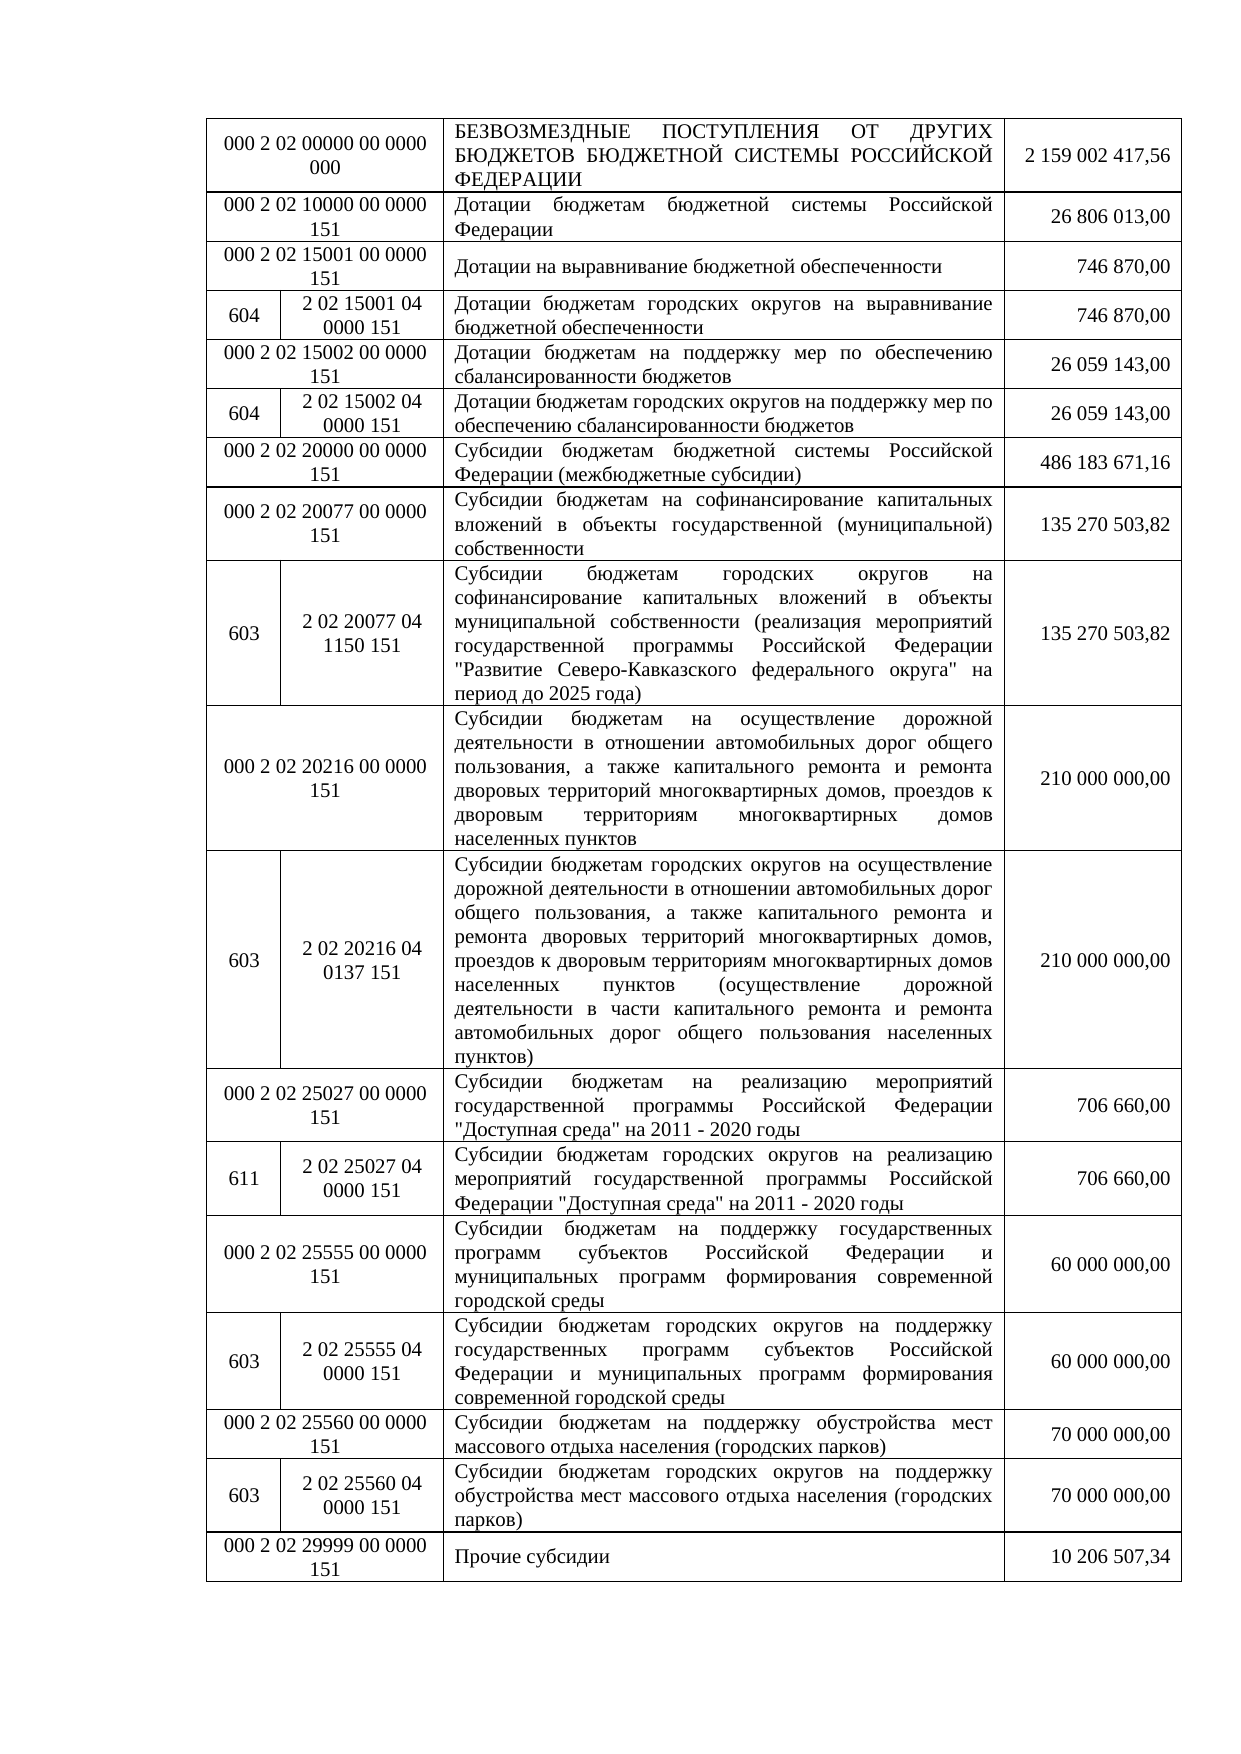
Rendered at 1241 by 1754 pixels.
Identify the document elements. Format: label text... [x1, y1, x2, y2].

table_cell 2 02 20077 04 1150 151 [281, 561, 443, 705]
table_cell 603 [207, 561, 280, 705]
table_cell 604 [207, 389, 280, 437]
table_cell 604 [207, 291, 280, 339]
table_cell Дотации бюджетам бюджетной системы Российской Федерации [444, 193, 1004, 241]
table_cell Субсидии бюджетам на софинансирование капитальных вложений в объекты государственной (муниципальной) собственности [444, 488, 1004, 559]
table_cell 2 02 20216 04 0137 151 [281, 851, 443, 1068]
table_cell 60 000 000,00 [1005, 1313, 1181, 1409]
table_cell 000 2 02 20216 00 0000 151 [207, 706, 443, 850]
table_cell Дотации бюджетам городских округов на выравнивание бюджетной обеспеченности [444, 291, 1004, 339]
table_cell 000 2 02 25027 00 0000 151 [207, 1069, 443, 1141]
table_cell БЕЗВОЗМЕЗДНЫЕ ПОСТУПЛЕНИЯ ОТ ДРУГИХ БЮДЖЕТОВ БЮДЖЕТНОЙ СИСТЕМЫ РОССИЙСКОЙ ФЕДЕРАЦИИ [444, 119, 1004, 191]
table_cell 746 870,00 [1005, 291, 1181, 339]
table_cell Субсидии бюджетам на поддержку обустройства мест массового отдыха населения (городских парков) [444, 1410, 1004, 1458]
table_cell 26 059 143,00 [1005, 340, 1181, 388]
table_cell 26 059 143,00 [1005, 389, 1181, 437]
table_cell 000 2 02 29999 00 0000 151 [207, 1533, 443, 1581]
table_cell 135 270 503,82 [1005, 561, 1181, 705]
table_cell 2 02 15001 04 0000 151 [281, 291, 443, 339]
table_cell 603 [207, 851, 280, 1068]
table_cell Субсидии бюджетам городских округов на реализацию мероприятий государственной программы Российской Федерации "Доступная среда" на 2011 - 2020 годы [444, 1142, 1004, 1214]
table_cell 000 2 02 25560 00 0000 151 [207, 1410, 443, 1458]
table_cell 000 2 02 10000 00 0000 151 [207, 193, 443, 241]
table_cell 2 159 002 417,56 [1005, 119, 1181, 191]
table_cell 000 2 02 15001 00 0000 151 [207, 242, 443, 290]
table_cell 2 02 25027 04 0000 151 [281, 1142, 443, 1214]
table_cell 000 2 02 15002 00 0000 151 [207, 340, 443, 388]
table_cell Субсидии бюджетам городских округов на софинансирование капитальных вложений в объекты муниципальной собственности (реализация мероприятий государственной программы Российской Федерации "Развитие Северо-Кавказского федерального округа" на период до 2025 года) [444, 561, 1004, 705]
table_cell 2 02 15002 04 0000 151 [281, 389, 443, 437]
table_cell 10 206 507,34 [1005, 1533, 1181, 1581]
table_cell Субсидии бюджетам городских округов на поддержку обустройства мест массового отдыха населения (городских парков) [444, 1459, 1004, 1531]
table_cell 000 2 02 20077 00 0000 151 [207, 488, 443, 559]
table_cell Дотации на выравнивание бюджетной обеспеченности [444, 242, 1004, 290]
table_cell 60 000 000,00 [1005, 1216, 1181, 1312]
table_cell 746 870,00 [1005, 242, 1181, 290]
table_cell Субсидии бюджетам на осуществление дорожной деятельности в отношении автомобильных дорог общего пользования, а также капитального ремонта и ремонта дворовых территорий многоквартирных домов, проездов к дворовым территориям многоквартирных домов населенных пунктов [444, 706, 1004, 850]
table_cell 26 806 013,00 [1005, 193, 1181, 241]
table_cell Прочие субсидии [444, 1533, 1004, 1581]
table_cell 706 660,00 [1005, 1069, 1181, 1141]
table_cell 000 2 02 00000 00 0000 000 [207, 119, 443, 191]
table_cell 603 [207, 1459, 280, 1531]
table_cell 611 [207, 1142, 280, 1214]
table_cell Дотации бюджетам городских округов на поддержку мер по обеспечению сбалансированности бюджетов [444, 389, 1004, 437]
table_cell 2 02 25555 04 0000 151 [281, 1313, 443, 1409]
table_cell Дотации бюджетам на поддержку мер по обеспечению сбалансированности бюджетов [444, 340, 1004, 388]
table_cell Субсидии бюджетам городских округов на поддержку государственных программ субъектов Российской Федерации и муниципальных программ формирования современной городской среды [444, 1313, 1004, 1409]
table_cell Субсидии бюджетам на поддержку государственных программ субъектов Российской Федерации и муниципальных программ формирования современной городской среды [444, 1216, 1004, 1312]
table_cell 000 2 02 25555 00 0000 151 [207, 1216, 443, 1312]
table_cell 210 000 000,00 [1005, 706, 1181, 850]
table_cell 000 2 02 20000 00 0000 151 [207, 438, 443, 486]
table_cell 603 [207, 1313, 280, 1409]
table_cell Субсидии бюджетам на реализацию мероприятий государственной программы Российской Федерации "Доступная среда" на 2011 - 2020 годы [444, 1069, 1004, 1141]
table_cell 210 000 000,00 [1005, 851, 1181, 1068]
table_cell 486 183 671,16 [1005, 438, 1181, 486]
table_cell 706 660,00 [1005, 1142, 1181, 1214]
table_cell 70 000 000,00 [1005, 1410, 1181, 1458]
table_cell 2 02 25560 04 0000 151 [281, 1459, 443, 1531]
table_cell 70 000 000,00 [1005, 1459, 1181, 1531]
table_cell Субсидии бюджетам городских округов на осуществление дорожной деятельности в отношении автомобильных дорог общего пользования, а также капитального ремонта и ремонта дворовых территорий многоквартирных домов, проездов к дворовым территориям многоквартирных домов населенных пунктов (осуществление дорожной деятельности в части капитального ремонта и ремонта автомобильных дорог общего пользования населенных пунктов) [444, 851, 1004, 1068]
table_cell Субсидии бюджетам бюджетной системы Российской Федерации (межбюджетные субсидии) [444, 438, 1004, 486]
table_cell 135 270 503,82 [1005, 488, 1181, 559]
